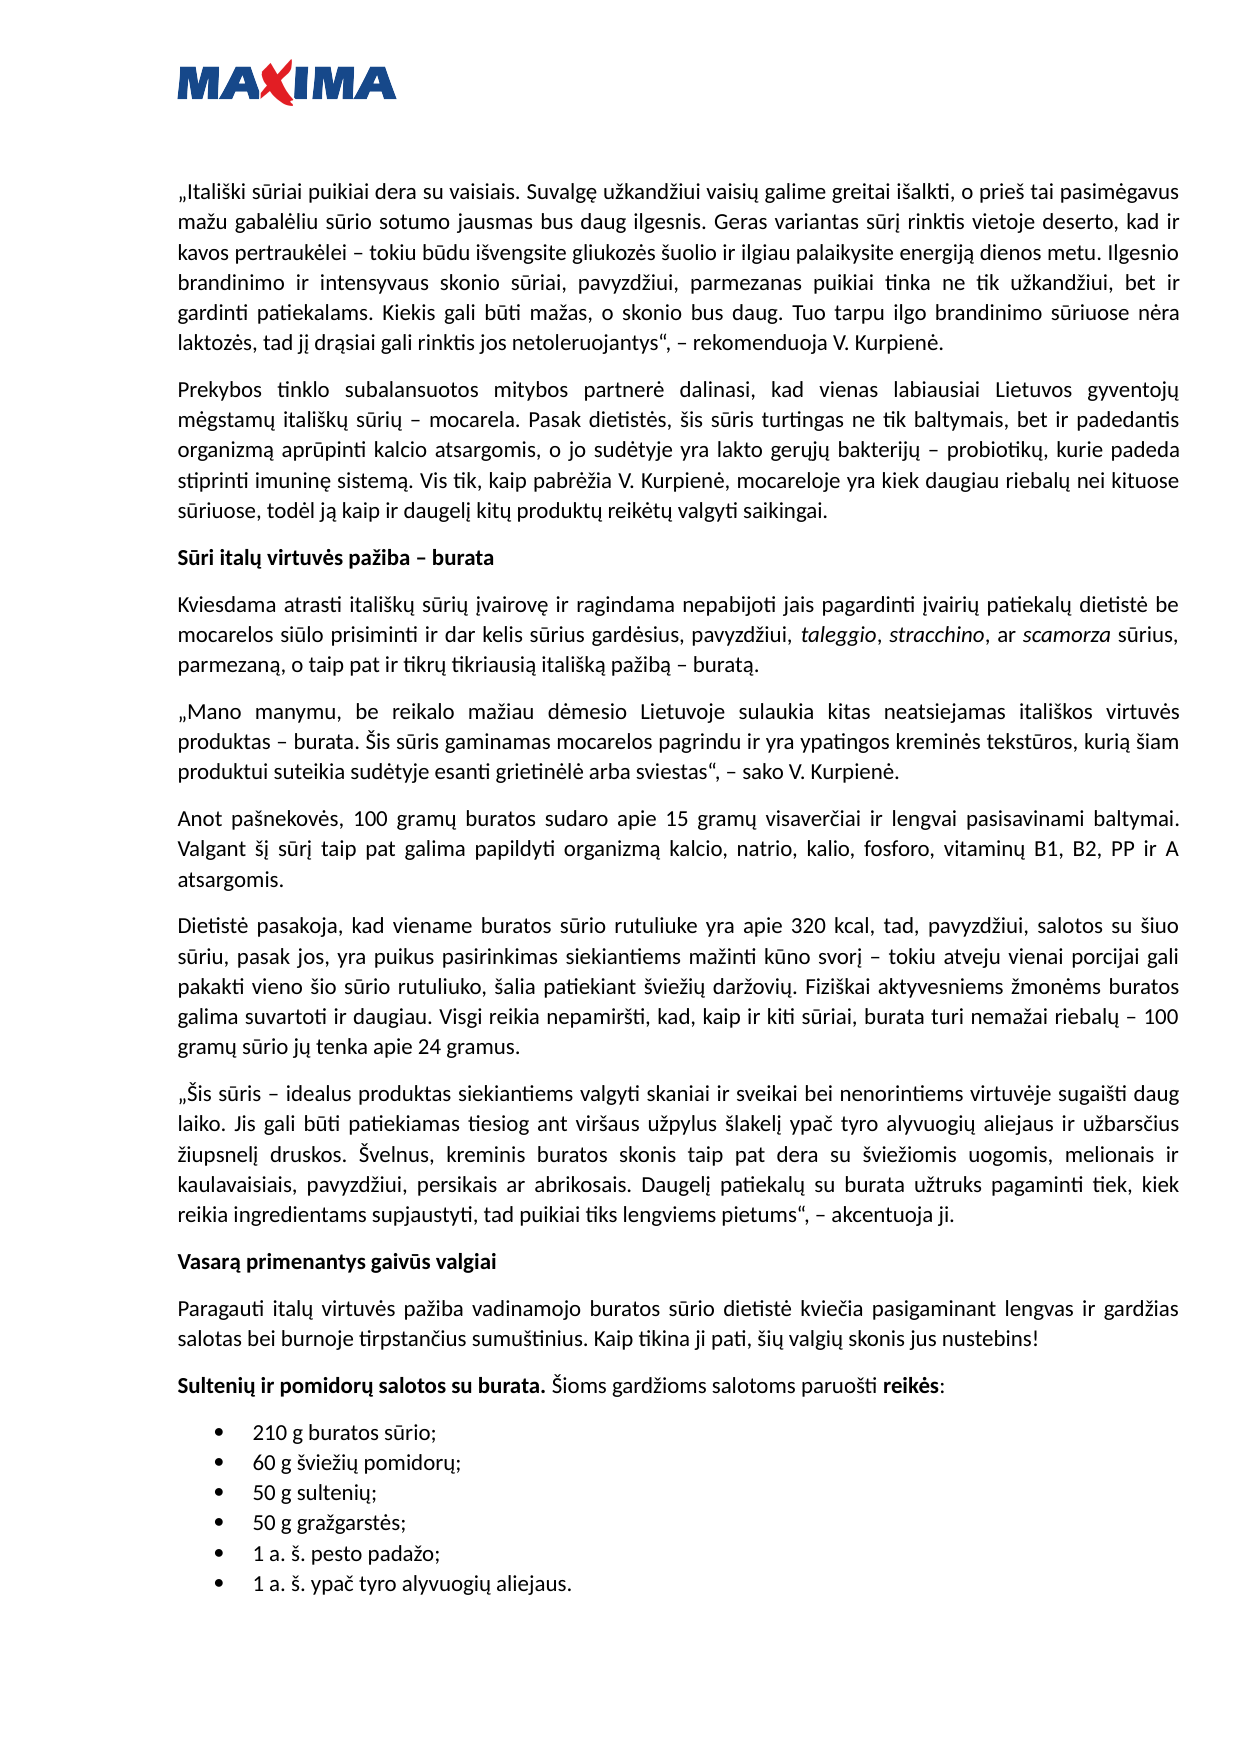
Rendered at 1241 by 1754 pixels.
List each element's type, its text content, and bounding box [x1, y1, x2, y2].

list 1 a. š. pesto padažo; [215, 1539, 1181, 1567]
text „Šis sūris – idealus produktas siekiantiems valgyti skaniai ir sveikai bei nenorintiems virtuvėje sugaišti daug laiko. Jis gali būti patiekiamas tiesiog ant viršaus užpylus šlakelį ypač tyro alyvuogių aliejaus ir užbarsčius žiupsnelį druskos. Švelnus, kreminis buratos skonis taip pat dera su šviežiomis uogomis, melionais ir kaulavaisiais, pavyzdžiui, persikais ar abrikosais. Daugelį patiekalų su burata užtruks pagaminti tiek, kiek reikia ingredientams supjaustyti, tad puikiai tiks lengviems pietums“, – akcentuoja ji. [177, 1079, 1181, 1228]
text Vasarą primenantys gaivūs valgiai [177, 1247, 1181, 1275]
list 50 g gražgarstės; [215, 1508, 1181, 1536]
list 60 g šviežių pomidorų; [215, 1448, 1181, 1476]
list 50 g sultenių; [215, 1478, 1181, 1506]
picture [177, 59, 397, 107]
text „Mano manymu, be reikalo mažiau dėmesio Lietuvoje sulaukia kitas neatsiejamas itališkos virtuvės produktas – burata. Šis sūris gaminamas mocarelos pagrindu ir yra ypatingos kreminės tekstūros, kurią šiam produktui suteikia sudėtyje esanti grietinėlė arba sviestas“, – sako V. Kurpienė. [177, 697, 1181, 785]
text Prekybos tinklo subalansuotos mitybos partnerė dalinasi, kad vienas labiausiai Lietuvos gyventojų mėgstamų itališkų sūrių – mocarela. Pasak dietistės, šis sūris turtingas ne tik baltymais, bet ir padedantis organizmą aprūpinti kalcio atsargomis, o jo sudėtyje yra lakto gerųjų bakterijų – probiotikų, kurie padeda stiprinti imuninę sistemą. Vis tik, kaip pabrėžia V. Kurpienė, mocareloje yra kiek daugiau riebalų nei kituose sūriuose, todėl ją kaip ir daugelį kitų produktų reikėtų valgyti saikingai. [177, 375, 1181, 524]
list 1 a. š. ypač tyro alyvuogių aliejaus. [215, 1569, 1181, 1597]
text „Itališki sūriai puikiai dera su vaisiais. Suvalgę užkandžiui vaisių galime greitai išalkti, o prieš tai pasimėgavus mažu gabalėliu sūrio sotumo jausmas bus daug ilgesnis. Geras variantas sūrį rinktis vietoje deserto, kad ir kavos pertraukėlei – tokiu būdu išvengsite gliukozės šuolio ir ilgiau palaikysite energiją dienos metu. Ilgesnio brandinimo ir intensyvaus skonio sūriai, pavyzdžiui, parmezanas puikiai tinka ne tik užkandžiui, bet ir gardinti patiekalams. Kiekis gali būti mažas, o skonio bus daug. Tuo tarpu ilgo brandinimo sūriuose nėra laktozės, tad jį drąsiai gali rinktis jos netoleruojantys“, – rekomenduoja V. Kurpienė. [177, 177, 1181, 356]
text Kviesdama atrasti itališkų sūrių įvairovę ir ragindama nepabijoti jais pagardinti įvairių patiekalų dietistė be mocarelos siūlo prisiminti ir dar kelis sūrius gardėsius, pavyzdžiui, taleggio, stracchino, ar scamorza sūrius, parmezaną, o taip pat ir tikrų tikriausią itališką pažibą – buratą. [177, 590, 1181, 678]
text Paragauti italų virtuvės pažiba vadinamojo buratos sūrio dietistė kviečia pasigaminant lengvas ir gardžias salotas bei burnoje tirpstančius sumuštinius. Kaip tikina ji pati, šių valgių skonis jus nustebins! [177, 1294, 1181, 1352]
text Sultenių ir pomidorų salotos su burata. Šioms gardžioms salotoms paruošti reikės: [177, 1371, 1181, 1399]
list 210 g buratos sūrio; [215, 1418, 1181, 1446]
text Dietistė pasakoja, kad viename buratos sūrio rutuliuke yra apie 320 kcal, tad, pavyzdžiui, salotos su šiuo sūriu, pasak jos, yra puikus pasirinkimas siekiantiems mažinti kūno svorį – tokiu atveju vienai porcijai gali pakakti vieno šio sūrio rutuliuko, šalia patiekiant šviežių daržovių. Fiziškai aktyvesniems žmonėms buratos galima suvartoti ir daugiau. Visgi reikia nepamiršti, kad, kaip ir kiti sūriai, burata turi nemažai riebalų – 100 gramų sūrio jų tenka apie 24 gramus. [177, 912, 1181, 1060]
text Anot pašnekovės, 100 gramų buratos sudaro apie 15 gramų visaverčiai ir lengvai pasisavinami baltymai. Valgant šį sūrį taip pat galima papildyti organizmą kalcio, natrio, kalio, fosforo, vitaminų B1, B2, PP ir A atsargomis. [177, 804, 1181, 893]
text Sūri italų virtuvės pažiba – burata [177, 543, 1181, 571]
